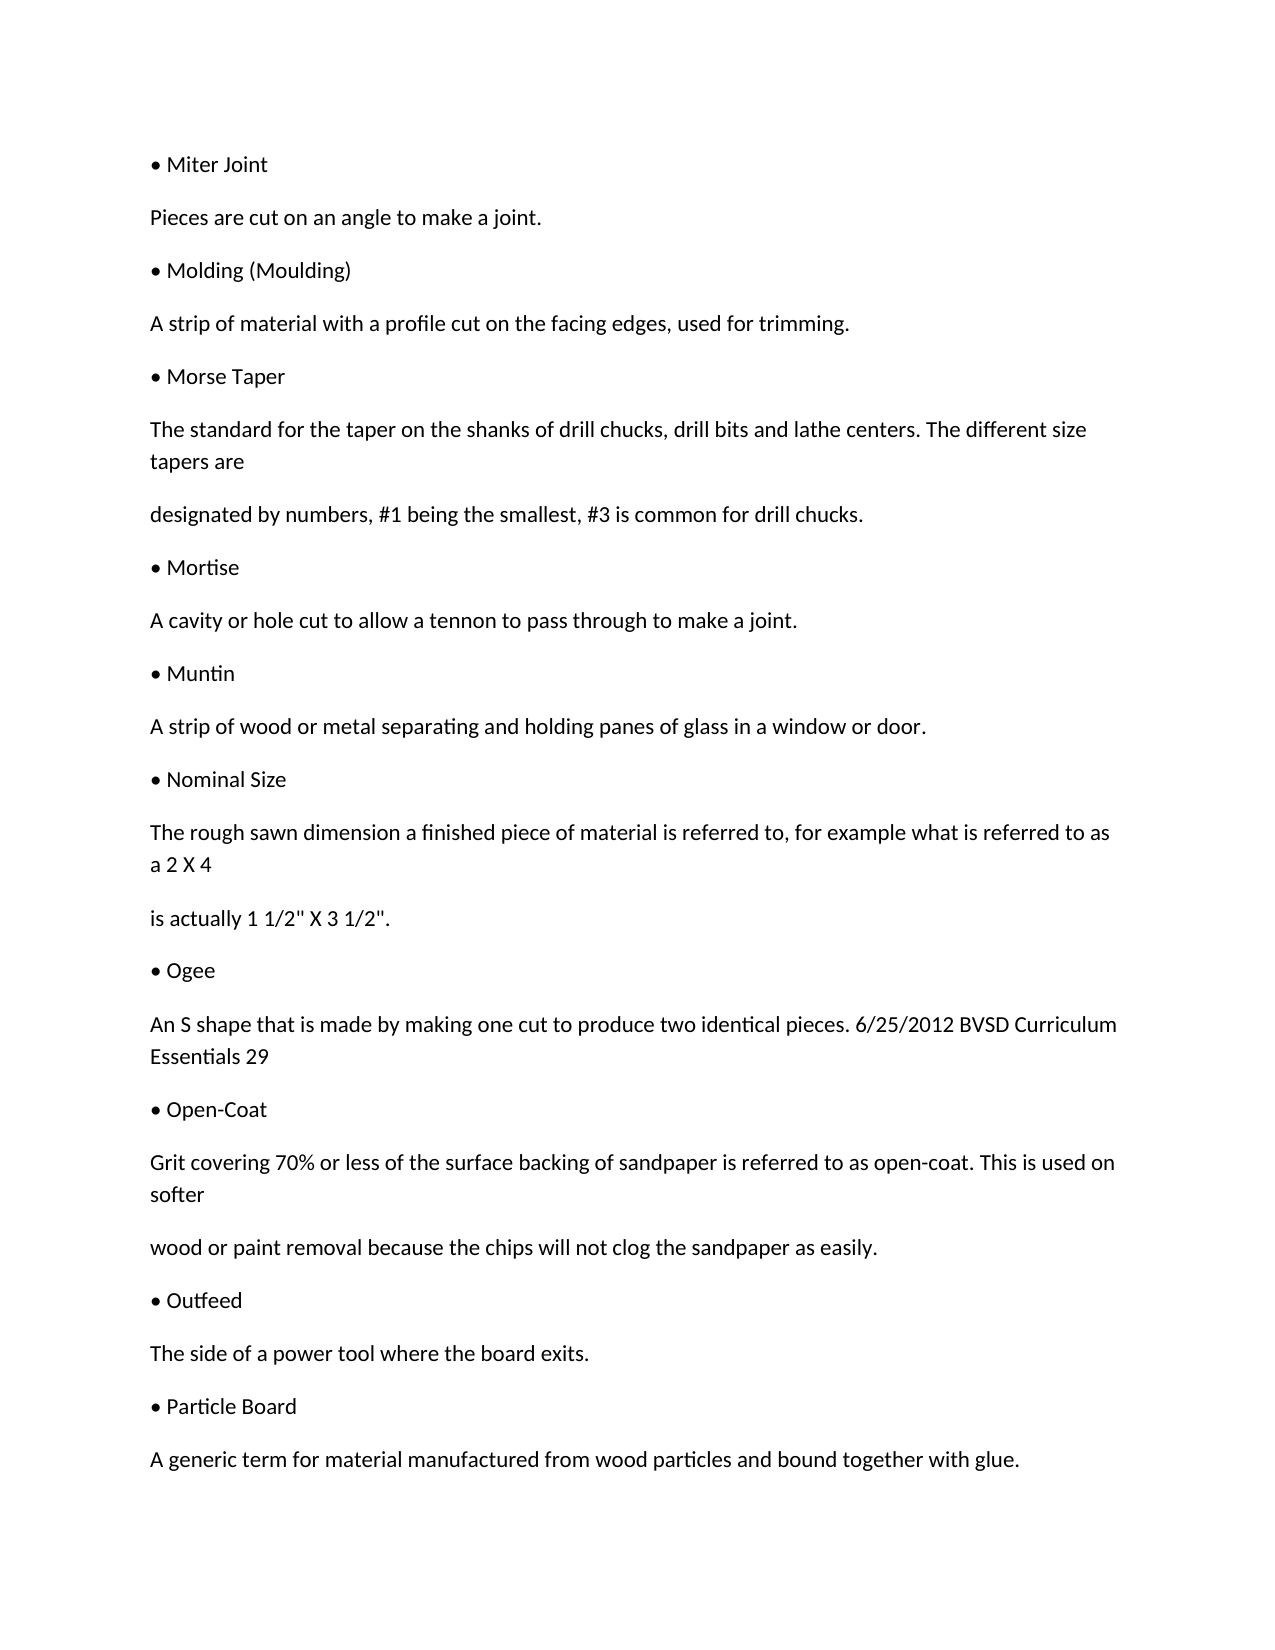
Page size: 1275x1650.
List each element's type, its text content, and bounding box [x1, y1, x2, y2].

text The rough sawn dimension a finished piece of material is referred to, for example what is referred to as a 2 X 4 [150, 818, 1125, 879]
text is actually 1 1/2" X 3 1/2". [150, 904, 1125, 932]
text • Outfeed [150, 1286, 1125, 1314]
text Pieces are cut on an angle to make a joint. [150, 203, 1125, 231]
text A generic term for material manufactured from wood particles and bound together with glue. [150, 1445, 1125, 1473]
text • Nominal Size [150, 765, 1125, 793]
text • Particle Board [150, 1392, 1125, 1420]
text A strip of wood or metal separating and holding panes of glass in a window or door. [150, 712, 1125, 740]
text Grit covering 70% or less of the surface backing of sandpaper is referred to as open-coat. This is used on softer [150, 1148, 1125, 1208]
text • Open-Coat [150, 1095, 1125, 1123]
text • Miter Joint [150, 150, 1125, 178]
text The standard for the taper on the shanks of drill chucks, drill bits and lathe centers. The different size tapers are [150, 415, 1125, 475]
text wood or paint removal because the chips will not clog the sandpaper as easily. [150, 1233, 1125, 1261]
text • Molding (Moulding) [150, 256, 1125, 284]
text • Ogee [150, 957, 1125, 985]
text The side of a power tool where the board exits. [150, 1339, 1125, 1367]
text A strip of material with a profile cut on the facing edges, used for trimming. [150, 309, 1125, 337]
text An S shape that is made by making one cut to produce two identical pieces. 6/25/2012 BVSD Curriculum Essentials 29 [150, 1010, 1125, 1070]
text A cavity or hole cut to allow a tennon to pass through to make a joint. [150, 606, 1125, 634]
text • Morse Taper [150, 362, 1125, 390]
text • Muntin [150, 659, 1125, 687]
text designated by numbers, #1 being the smallest, #3 is common for drill chucks. [150, 500, 1125, 528]
text • Mortise [150, 553, 1125, 581]
